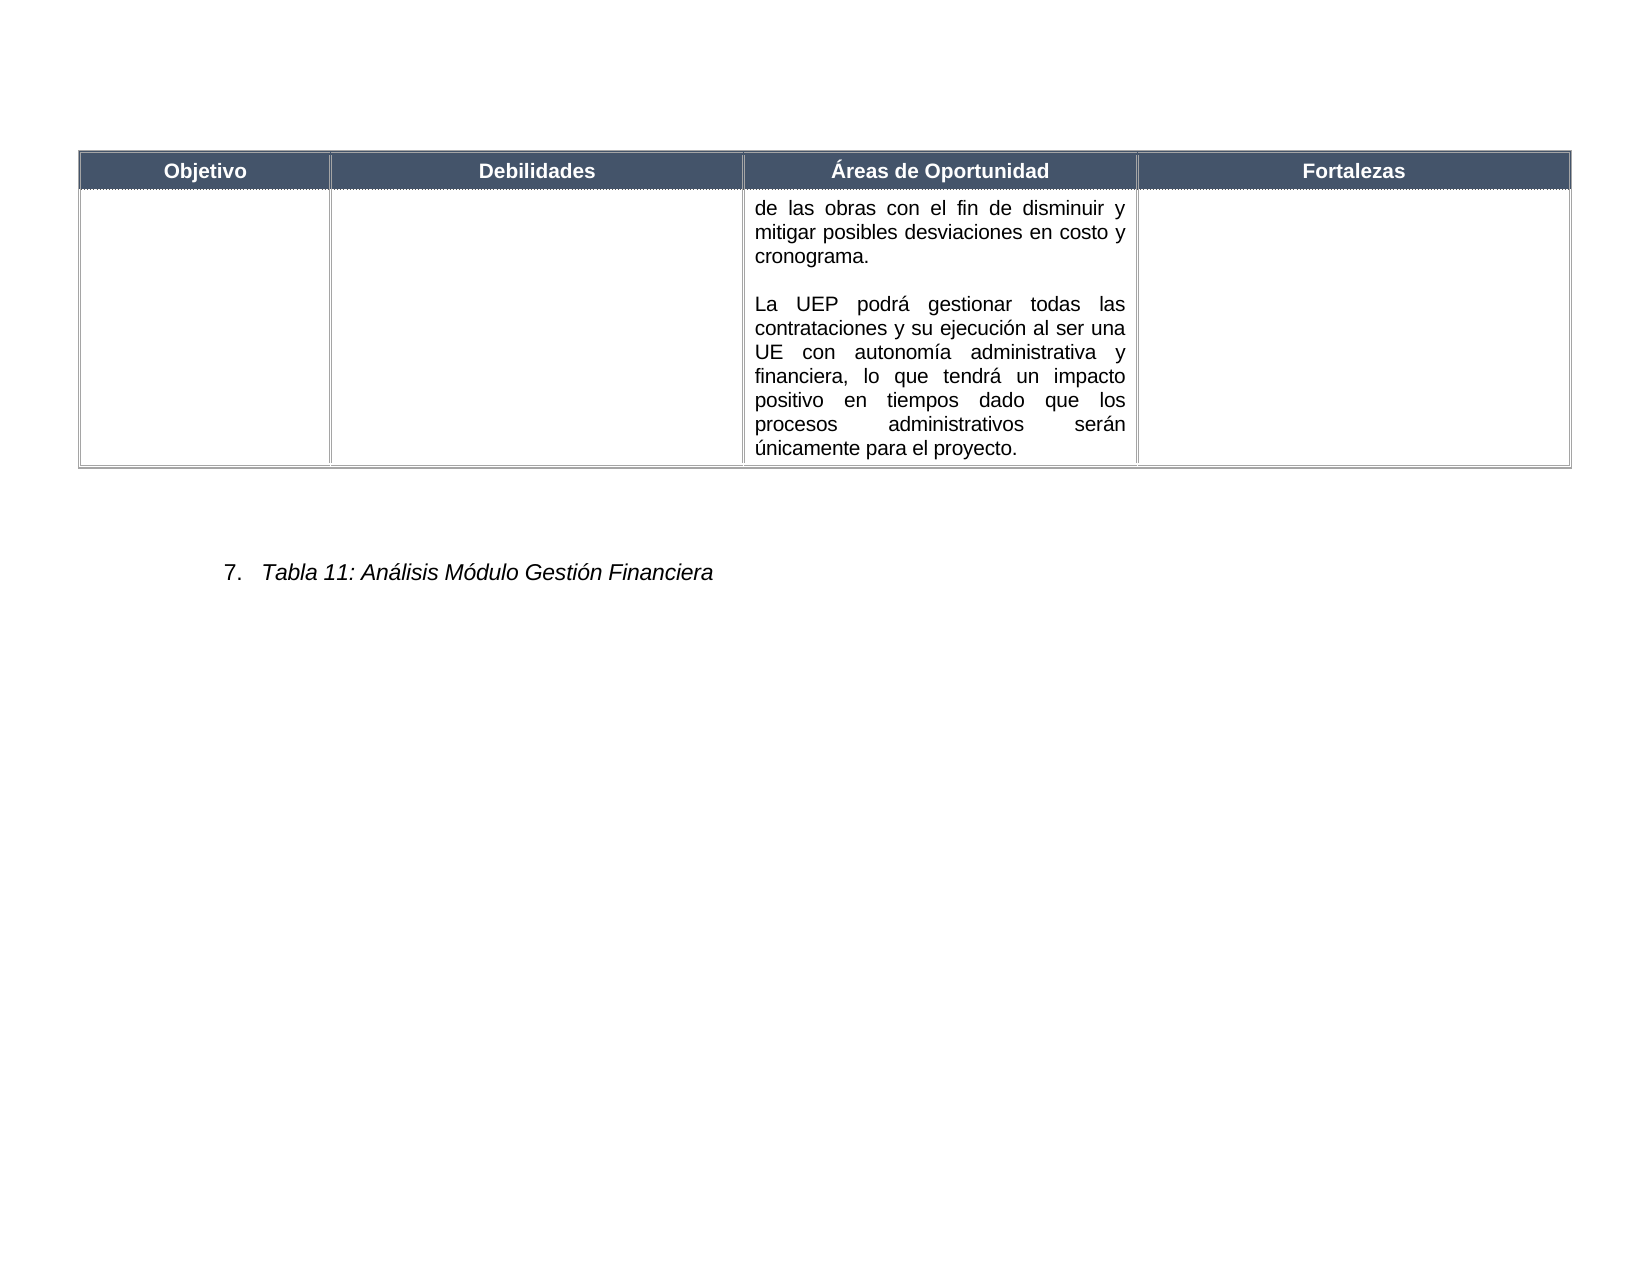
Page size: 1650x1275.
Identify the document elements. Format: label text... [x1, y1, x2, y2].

table_header Fortalezas [1137, 153, 1569, 189]
table_header Objetivo [79, 151, 331, 189]
table_header Debilidades [331, 153, 743, 189]
table_header Áreas de Oportunidad [743, 153, 1137, 189]
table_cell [331, 189, 743, 465]
subtitle Tabla 11: Análisis Módulo Gestión Financiera [224, 559, 1500, 585]
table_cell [1137, 189, 1569, 465]
table_cell Adquisiciones [81, 189, 331, 465]
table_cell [743, 189, 1137, 465]
